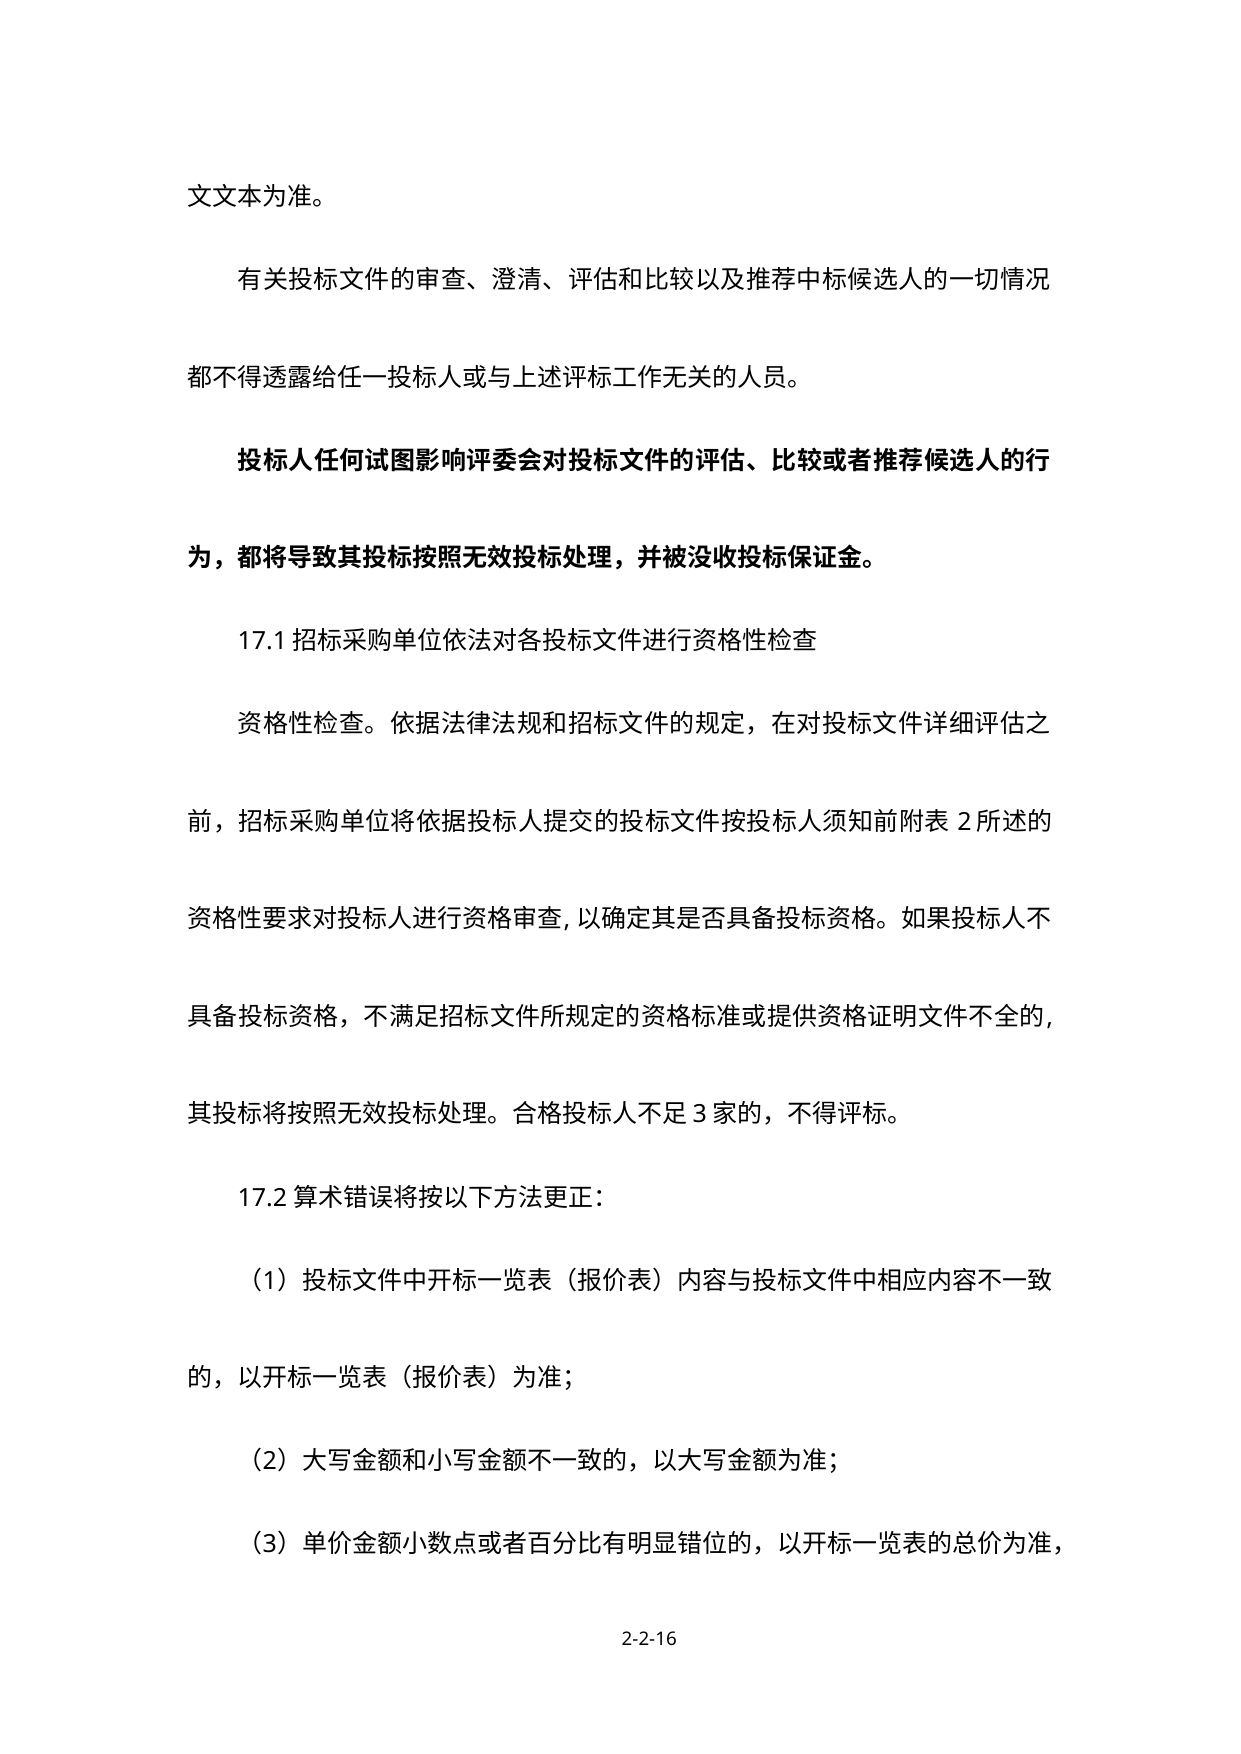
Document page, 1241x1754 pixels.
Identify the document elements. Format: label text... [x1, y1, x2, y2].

text （2）大写金额和小写金额不一致的，以大写金额为准； [187, 1426, 1053, 1491]
text 资格性检查。依据法律法规和招标文件的规定，在对投标文件详细评估之前，招标采购单位将依据投标人提交的投标文件按投标人须知前附表2所述的资格性要求对投标人进行资格审查, 以确定其是否具备投标资格。如果投标人不具备投标资格，不满足招标文件所规定的资格标准或提供资格证明文件不全的, 其投标将按照无效投标处理。合格投标人不足3家的，不得评标。 [187, 689, 1053, 1144]
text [187, 1509, 1053, 1574]
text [187, 162, 1053, 227]
text 有关投标文件的审查、澄清、评估和比较以及推荐中标候选人的一切情况都不得透露给任一投标人或与上述评标工作无关的人员。 [187, 245, 1053, 408]
text 17.1招标采购单位依法对各投标文件进行资格性检查 [187, 606, 1053, 671]
text 投标人任何试图影响评委会对投标文件的评估、比较或者推荐候选人的行为，都将导致其投标按照无效投标处理，并被没收投标保证金。 [187, 426, 1053, 588]
text 17.2 算术错误将按以下方法更正： [187, 1163, 1053, 1228]
text （1）投标文件中开标一览表（报价表）内容与投标文件中相应内容不一致的，以开标一览表（报价表）为准； [187, 1246, 1053, 1408]
